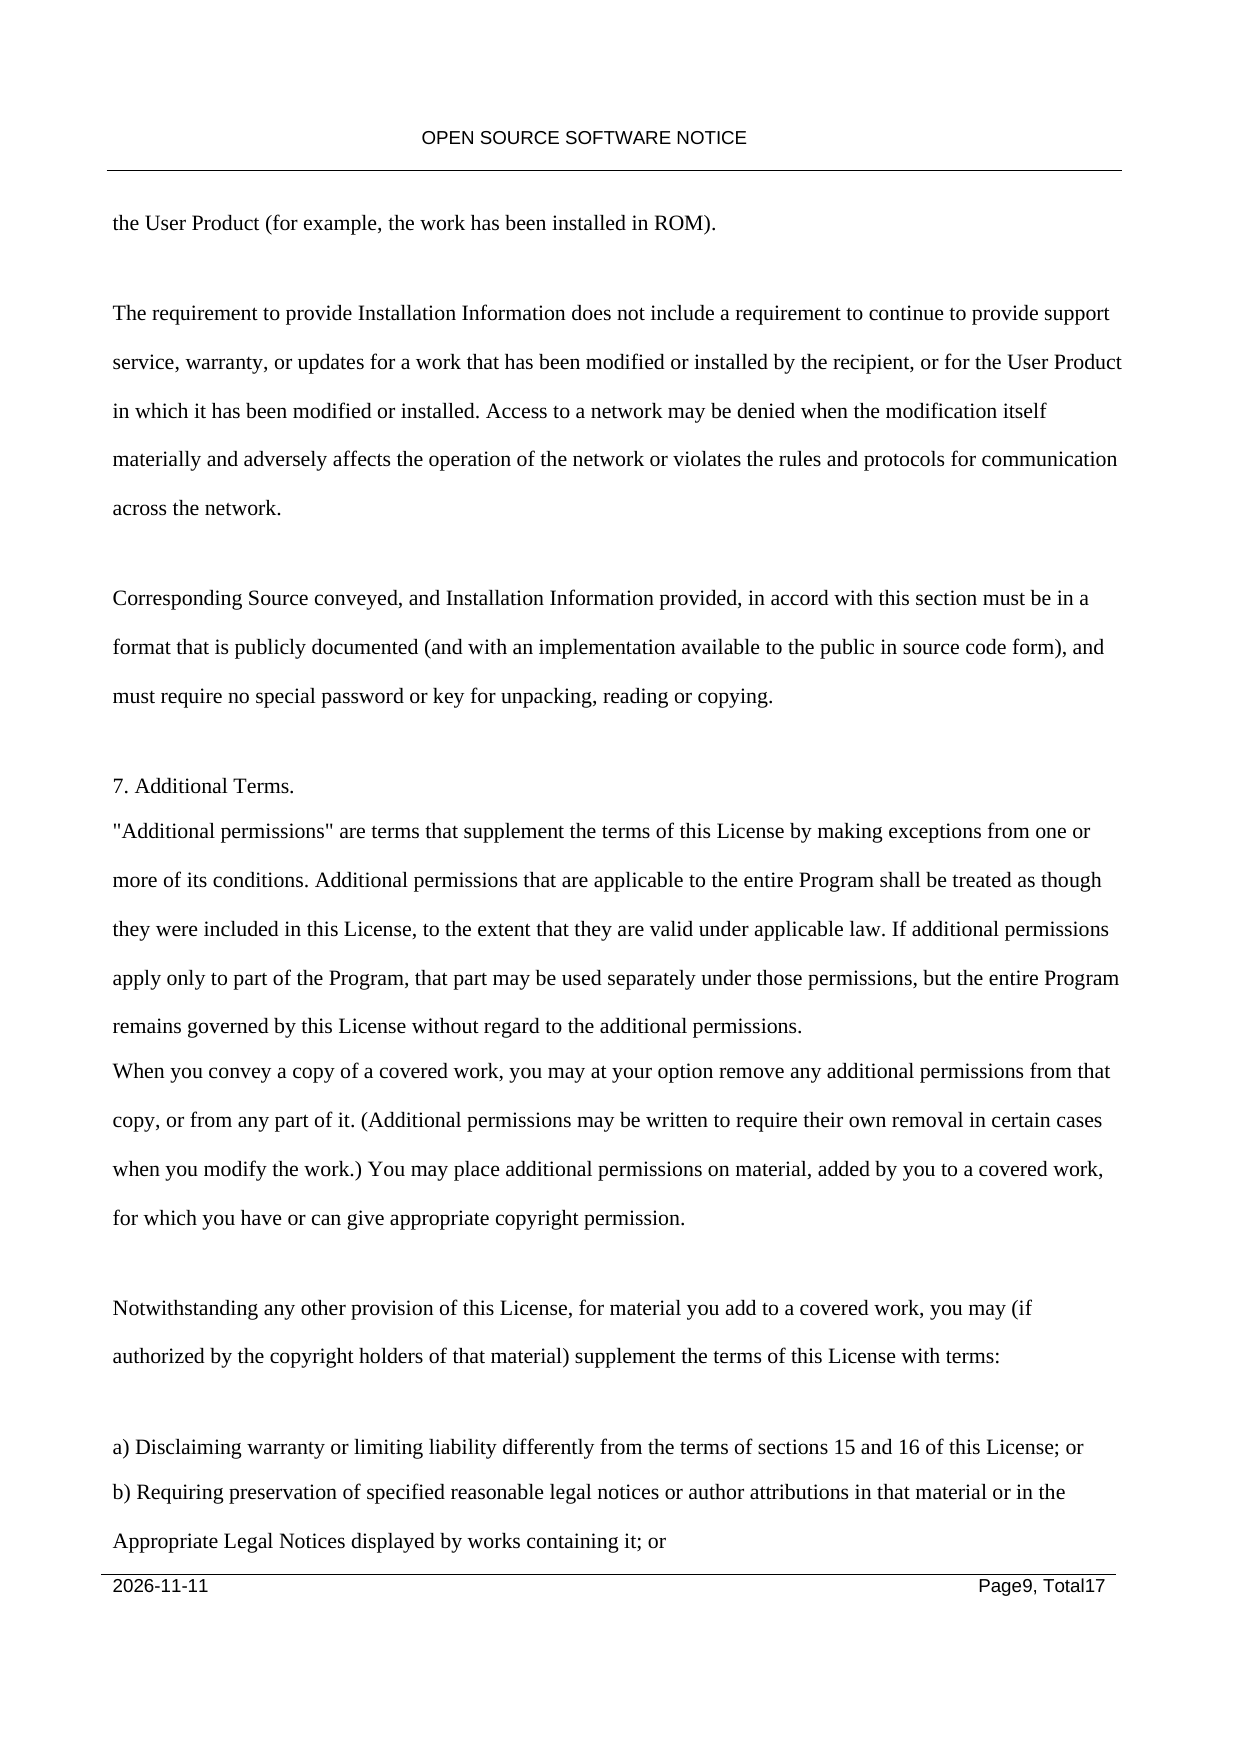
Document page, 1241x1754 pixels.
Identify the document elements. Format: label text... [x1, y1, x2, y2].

text a) Disclaiming warranty or limiting liability differently from the terms of sections 15 and 16 of this License; or [112, 1430, 1128, 1463]
text 7. Additional Terms. [112, 769, 1128, 802]
text Corresponding Source conveyed, and Installation Information provided, in accord with this section must be in a format that is publicly documented (and with an implementation available to the public in source code form), and must require no special password or key for unpacking, reading or copying. [112, 582, 1128, 712]
text b) Requiring preservation of specified reasonable legal notices or author attributions in that material or in the Appropriate Legal Notices displayed by works containing it; or [112, 1475, 1128, 1556]
text The requirement to provide Installation Information does not include a requirement to continue to provide support service, warranty, or updates for a work that has been modified or installed by the recipient, or for the User Product in which it has been modified or installed. Access to a network may be denied when the modification itself materially and adversely affects the operation of the network or violates the rules and protocols for communication across the network. [112, 297, 1128, 524]
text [112, 206, 1128, 239]
text "Additional permissions" are terms that supplement the terms of this License by making exceptions from one or more of its conditions. Additional permissions that are applicable to the entire Program shall be treated as though they were included in this License, to the extent that they are valid under applicable law. If additional permissions apply only to part of the Program, that part may be used separately under those permissions, but the entire Program remains governed by this License without regard to the additional permissions. [112, 814, 1128, 1042]
text When you convey a copy of a covered work, you may at your option remove any additional permissions from that copy, or from any part of it. (Additional permissions may be written to require their own removal in certain cases when you modify the work.) You may place additional permissions on material, added by you to a covered work, for which you have or can give appropriate copyright permission. [112, 1055, 1128, 1233]
text Notwithstanding any other provision of this License, for material you add to a covered work, you may (if authorized by the copyright holders of that material) supplement the terms of this License with terms: [112, 1291, 1128, 1372]
